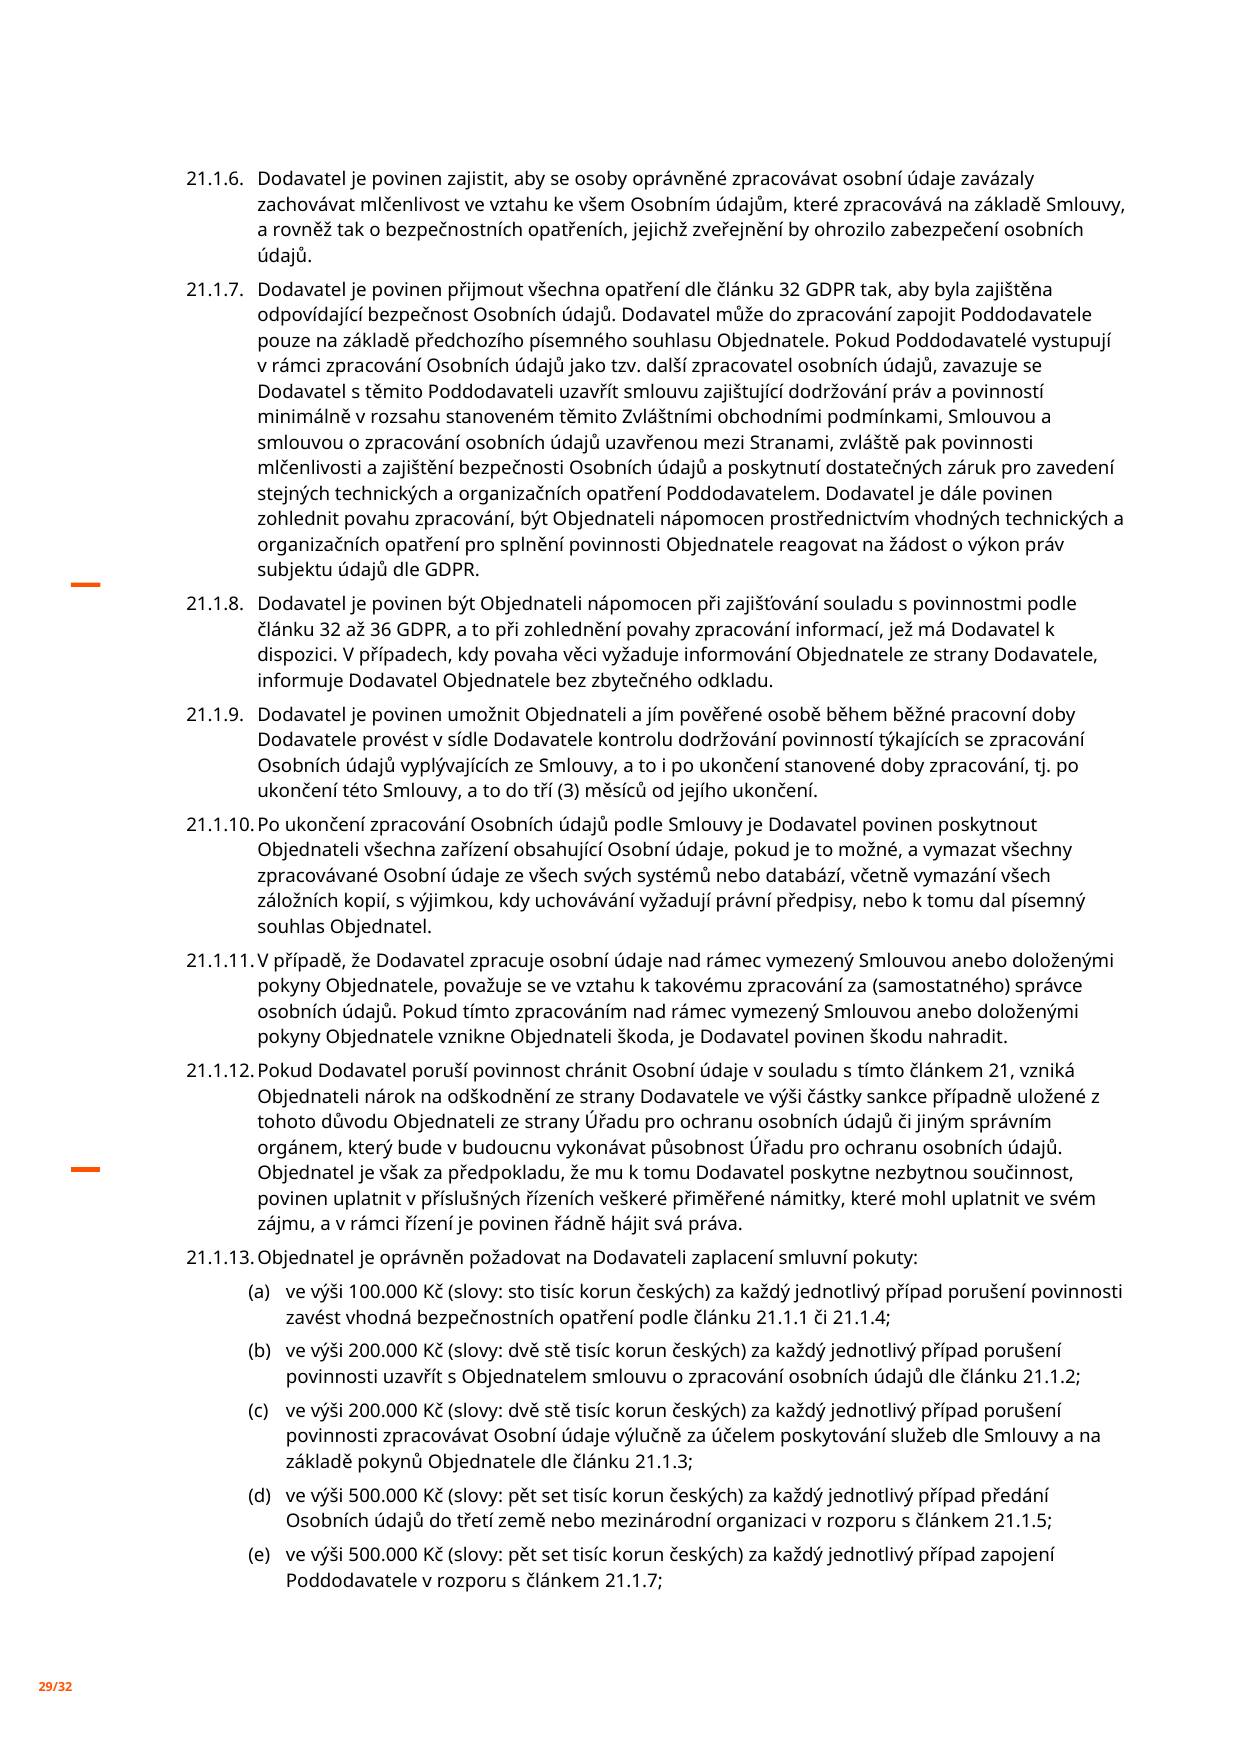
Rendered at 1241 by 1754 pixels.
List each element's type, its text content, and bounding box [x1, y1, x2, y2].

text Dodavatel je povinen umožnit Objednateli a jím pověřené osobě během běžné pracovní doby Dodavatele provést v sídle Dodavatele kontrolu dodržování povinností týkajících se zpracování Osobních údajů vyplývajících ze Smlouvy, a to i po ukončení stanovené doby zpracování, tj. po ukončení této Smlouvy, a to do tří (3) měsíců od jejího ukončení. [186, 701, 1134, 803]
text V případě, že Dodavatel zpracuje osobní údaje nad rámec vymezený Smlouvou anebo doloženými pokyny Objednatele, považuje se ve vztahu k takovému zpracování za (samostatného) správce osobních údajů. Pokud tímto zpracováním nad rámec vymezený Smlouvou anebo doloženými pokyny Objednatele vznikne Objednateli škoda, je Dodavatel povinen škodu nahradit. [186, 947, 1134, 1049]
list ve výši 500.000 Kč (slovy: pět set tisíc korun českých) za každý jednotlivý případ předání Osobních údajů do třetí země nebo mezinárodní organizaci v rozporu s článkem 21.1.5; [248, 1482, 1134, 1533]
text Objednatel je oprávněn požadovat na Dodavateli zaplacení smluvní pokuty: [186, 1244, 1134, 1270]
text Pokud Dodavatel poruší povinnost chránit Osobní údaje v souladu s tímto článkem 21, vzniká Objednateli nárok na odškodnění ze strany Dodavatele ve výši částky sankce případně uložené z tohoto důvodu Objednateli ze strany Úřadu pro ochranu osobních údajů či jiným správním orgánem, který bude v budoucnu vykonávat působnost Úřadu pro ochranu osobních údajů. Objednatel je však za předpokladu, že mu k tomu Dodavatel poskytne nezbytnou součinnost, povinen uplatnit v příslušných řízeních veškeré přiměřené námitky, které mohl uplatnit ve svém zájmu, a v rámci řízení je povinen řádně hájit svá práva. [186, 1058, 1134, 1236]
list ve výši 200.000 Kč (slovy: dvě stě tisíc korun českých) za každý jednotlivý případ porušení povinnosti zpracovávat Osobní údaje výlučně za účelem poskytování služeb dle Smlouvy a na základě pokynů Objednatele dle článku 21.1.3; [248, 1397, 1134, 1474]
list ve výši 200.000 Kč (slovy: dvě stě tisíc korun českých) za každý jednotlivý případ porušení povinnosti uzavřít s Objednatelem smlouvu o zpracování osobních údajů dle článku 21.1.2; [248, 1338, 1134, 1389]
text Dodavatel je povinen zajistit, aby se osoby oprávněné zpracovávat osobní údaje zavázaly zachovávat mlčenlivost ve vztahu ke všem Osobním údajům, které zpracovává na základě Smlouvy, a rovněž tak o bezpečnostních opatřeních, jejichž zveřejnění by ohrozilo zabezpečení osobních údajů. [186, 165, 1134, 267]
text Po ukončení zpracování Osobních údajů podle Smlouvy je Dodavatel povinen poskytnout Objednateli všechna zařízení obsahující Osobní údaje, pokud je to možné, a vymazat všechny zpracovávané Osobní údaje ze všech svých systémů nebo databází, včetně vymazání všech záložních kopií, s výjimkou, kdy uchovávání vyžadují právní předpisy, nebo k tomu dal písemný souhlas Objednatel. [186, 811, 1134, 939]
list ve výši 100.000 Kč (slovy: sto tisíc korun českých) za každý jednotlivý případ porušení povinnosti zavést vhodná bezpečnostních opatření podle článku 21.1.1 či 21.1.4; [248, 1278, 1134, 1329]
text Dodavatel je povinen přijmout všechna opatření dle článku 32 GDPR tak, aby byla zajištěna odpovídající bezpečnost Osobních údajů. Dodavatel může do zpracování zapojit Poddodavatele pouze na základě předchozího písemného souhlasu Objednatele. Pokud Poddodavatelé vystupují v rámci zpracování Osobních údajů jako tzv. další zpracovatel osobních údajů, zavazuje se Dodavatel s těmito Poddodavateli uzavřít smlouvu zajištující dodržování práv a povinností minimálně v rozsahu stanoveném těmito Zvláštními obchodními podmínkami, Smlouvou a smlouvou o zpracování osobních údajů uzavřenou mezi Stranami, zvláště pak povinnosti mlčenlivosti a zajištění bezpečnosti Osobních údajů a poskytnutí dostatečných záruk pro zavedení stejných technických a organizačních opatření Poddodavatelem. Dodavatel je dále povinen zohlednit povahu zpracování, být Objednateli nápomocen prostřednictvím vhodných technických a organizačních opatření pro splnění povinnosti Objednatele reagovat na žádost o výkon práv subjektu údajů dle GDPR. [186, 276, 1134, 582]
text Dodavatel je povinen být Objednateli nápomocen při zajišťování souladu s povinnostmi podle článku 32 až 36 GDPR, a to při zohlednění povahy zpracování informací, jež má Dodavatel k dispozici. V případech, kdy povaha věci vyžaduje informování Objednatele ze strany Dodavatele, informuje Dodavatel Objednatele bez zbytečného odkladu. [186, 590, 1134, 692]
list ve výši 500.000 Kč (slovy: pět set tisíc korun českých) za každý jednotlivý případ zapojení Poddodavatele v rozporu s článkem 21.1.7; [248, 1541, 1134, 1592]
